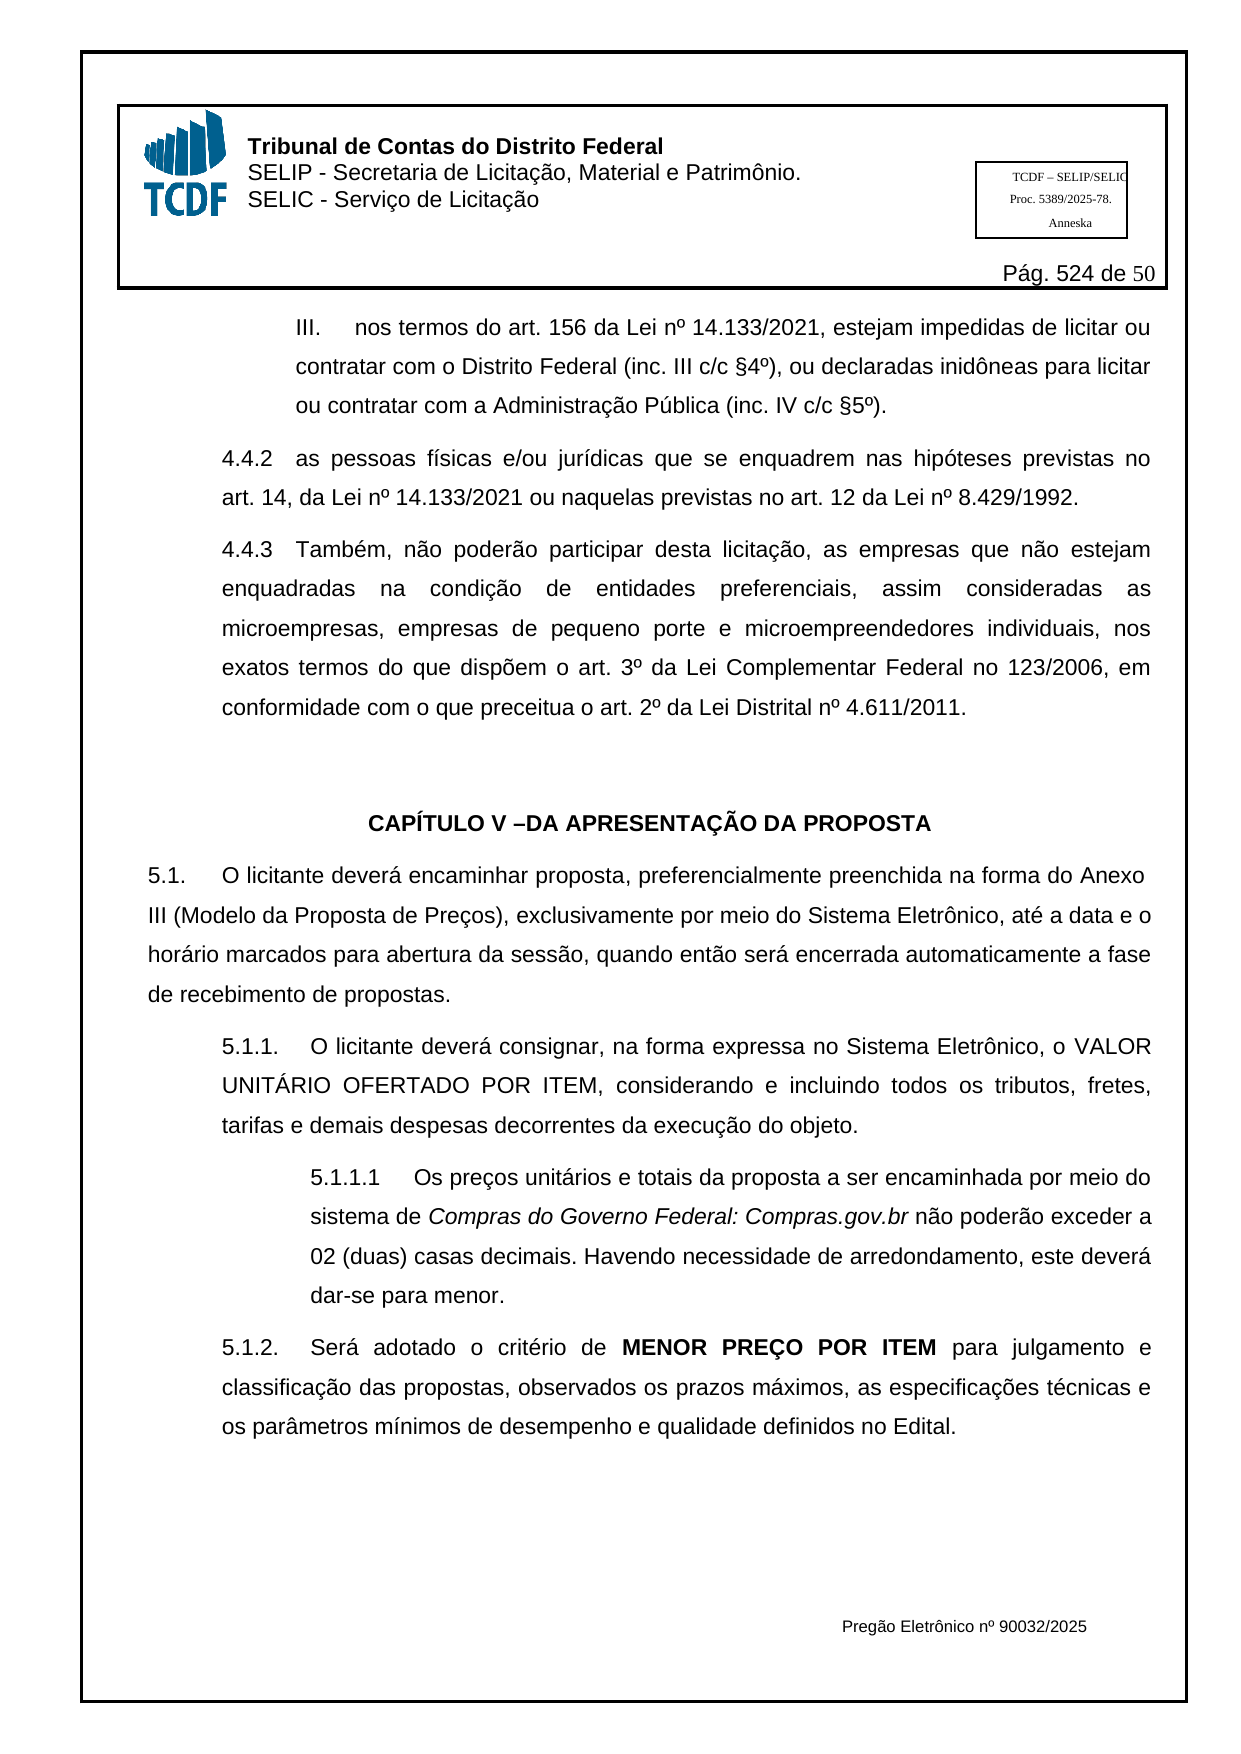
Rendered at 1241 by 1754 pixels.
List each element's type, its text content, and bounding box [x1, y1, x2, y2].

text 4.4.2 as pessoas físicas e/ou jurídicas que se enquadrem nas hipóteses previstas no art. 14, da Lei nº 14.133/2021 ou naquelas previstas no art. 12 da Lei nº 8.429/1992. [222, 444, 1152, 510]
text 5.1. O licitante deverá encaminhar proposta, preferencialmente preenchida na forma do Anexo III (Modelo da Proposta de Preços), exclusivamente por meio do Sistema Eletrônico, até a data e o horário marcados para abertura da sessão, quando então será encerrada automaticamente a fase de recebimento de propostas. [148, 862, 1152, 1007]
text 5.1.1.1 Os preços unitários e totais da proposta a ser encaminhada por meio do sistema de Compras do Governo Federal: Compras.gov.br não poderão exceder a 02 (duas) casas decimais. Havendo necessidade de arredondamento, este deverá dar-se para menor. [310, 1164, 1152, 1308]
text 4.4.3 Também, não poderão participar desta licitação, as empresas que não estejam enquadradas na condição de entidades preferenciais, assim consideradas as microempresas, empresas de pequeno porte e microempreendedores individuais, nos exatos termos do que dispõem o art. 3º da Lei Complementar Federal no 123/2006, em conformidade com o que preceitua o art. 2º da Lei Distrital nº 4.611/2011. [222, 536, 1152, 720]
text III. nos termos do art. 156 da Lei nº 14.133/2021, estejam impedidas de licitar ou contratar com o Distrito Federal (inc. III c/c §4º), ou declaradas inidôneas para licitar ou contratar com a Administração Pública (inc. IV c/c §5º). [295, 313, 1152, 419]
picture [129, 107, 241, 218]
text 5.1.2. Será adotado o critério de MENOR PREÇO POR ITEM para julgamento e classificação das propostas, observados os prazos máximos, as especificações técnicas e os parâmetros mínimos de desempenho e qualidade definidos no Edital. [222, 1334, 1152, 1439]
text 5.1.1. O licitante deverá consignar, na forma expressa no Sistema Eletrônico, o VALOR UNITÁRIO OFERTADO POR ITEM, considerando e incluindo todos os tributos, fretes, tarifas e demais despesas decorrentes da execução do objeto. [222, 1033, 1152, 1138]
text CAPÍTULO v –DA APRESENTAÇÃO DA PROPOSTA [148, 810, 1152, 837]
